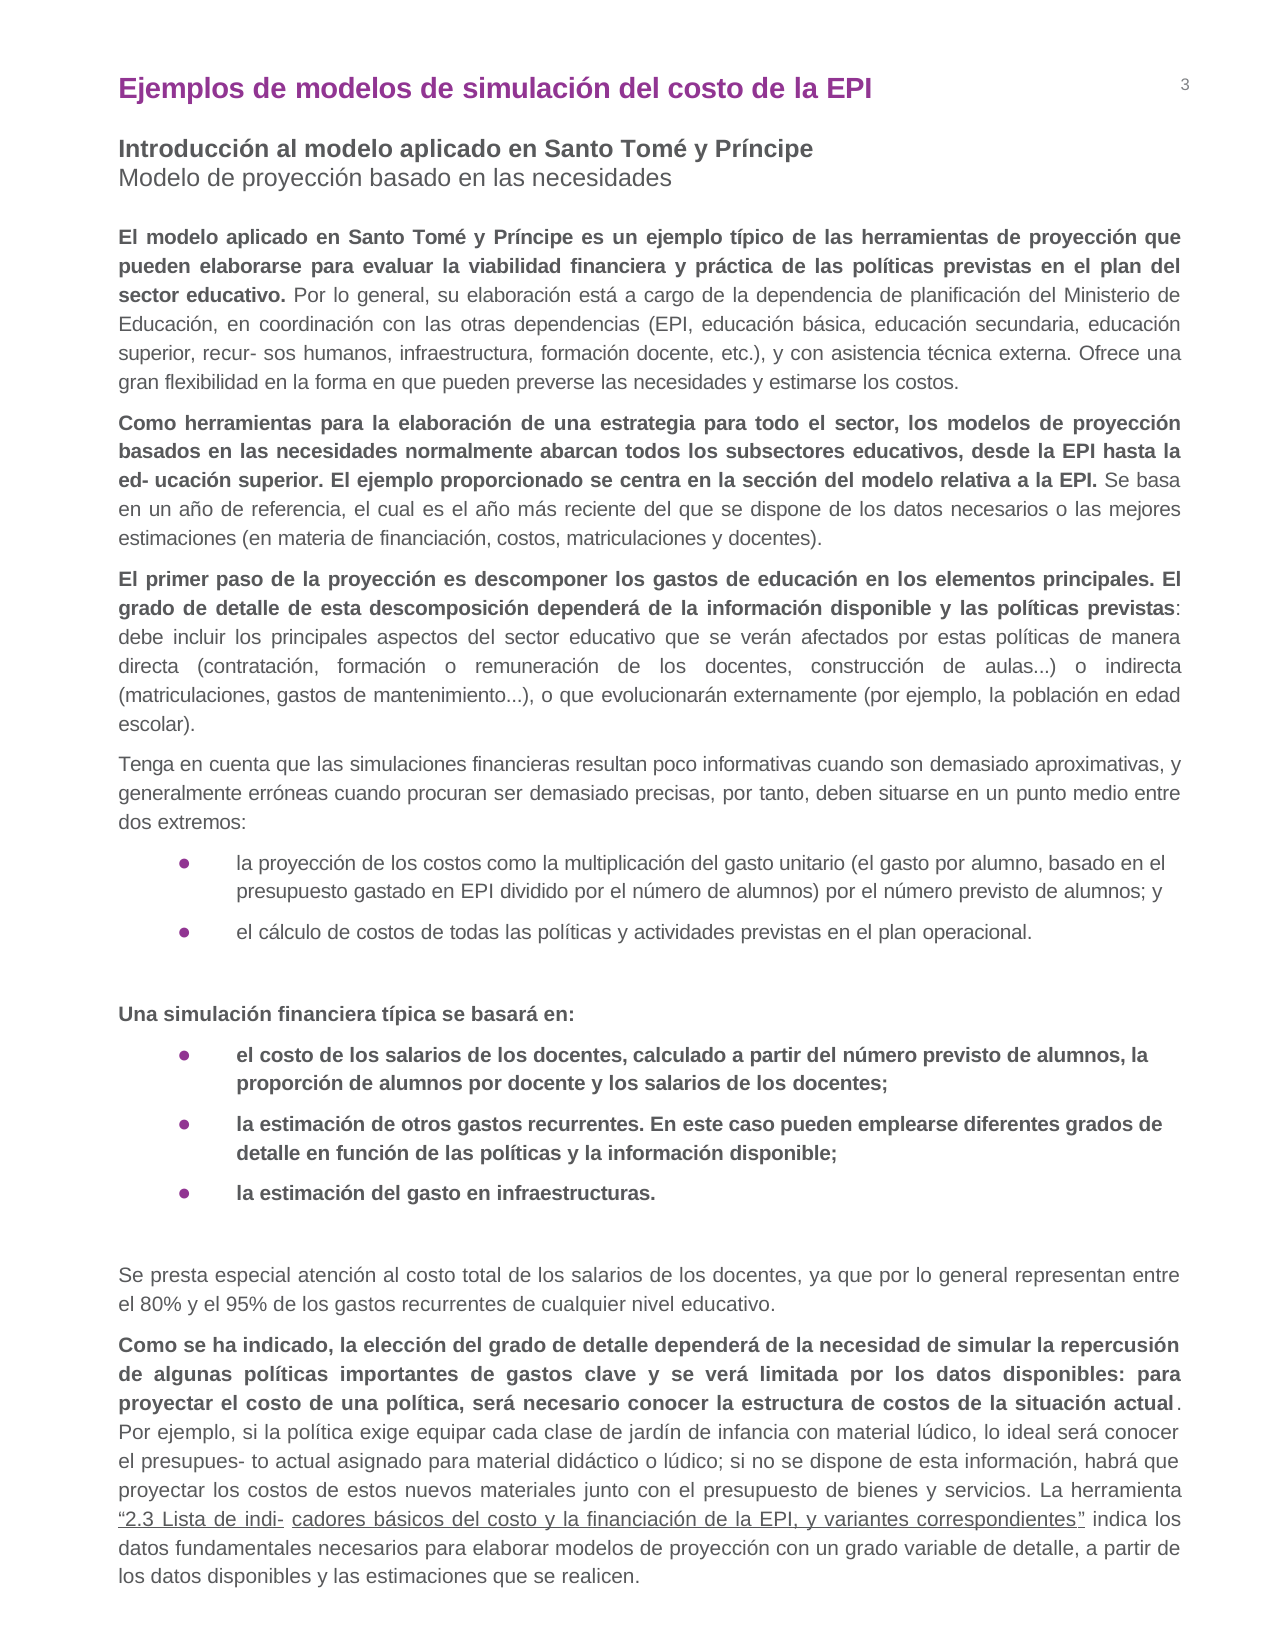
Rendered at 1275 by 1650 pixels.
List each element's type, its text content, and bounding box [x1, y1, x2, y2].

list la proyección de los costos como la multiplicación del gasto unitario (el gasto por alumno, basado en el presupuesto gastado en EPI dividido por el número de alumnos) por el número previsto de alumnos; y [177, 848, 1181, 903]
subtitle Una simulación financiera típica se basará en: [118, 1002, 1202, 1026]
subtitle Introducción al modelo aplicado en Santo Tomé y Príncipe [118, 134, 1202, 162]
text Como herramientas para la elaboración de una estrategia para todo el sector, los modelos de proyección basados en las necesidades normalmente abarcan todos los subsectores educativos, desde la EPI hasta la ed- ucación superior. El ejemplo proporcionado se centra en la sección del modelo relativa a la EPI. Se basa en un año de referencia, el cual es el año más reciente del que se dispone de los datos necesarios o las mejores estimaciones (en materia de financiación, costos, matriculaciones y docentes). [118, 410, 1181, 550]
list el costo de los salarios de los docentes, calculado a partir del número previsto de alumnos, la proporción de alumnos por docente y los salarios de los docentes; [177, 1041, 1181, 1095]
subtitle Modelo de proyección basado en las necesidades [118, 163, 1202, 192]
text El modelo aplicado en Santo Tomé y Príncipe es un ejemplo típico de las herramientas de proyección que pueden elaborarse para evaluar la viabilidad financiera y práctica de las políticas previstas en el plan del sector educativo. Por lo general, su elaboración está a cargo de la dependencia de planificación del Ministerio de Educación, en coordinación con las otras dependencias (EPI, educación básica, educación secundaria, educación superior, recur- sos humanos, infraestructura, formación docente, etc.), y con asistencia técnica externa. Ofrece una gran flexibilidad en la forma en que pueden preverse las necesidades y estimarse los costos. [118, 225, 1181, 394]
subtitle Ejemplos de modelos de simulación del costo de la EPI 3 [118, 71, 1202, 105]
text Como se ha indicado, la elección del grado de detalle dependerá de la necesidad de simular la repercusión de algunas políticas importantes de gastos clave y se verá limitada por los datos disponibles: para proyectar el costo de una política, será necesario conocer la estructura de costos de la situación actual. Por ejemplo, si la política exige equipar cada clase de jardín de infancia con material lúdico, lo ideal será conocer el presupues- to actual asignado para material didáctico o lúdico; si no se dispone de esta información, habrá que proyectar los costos de estos nuevos materiales junto con el presupuesto de bienes y servicios. La herramienta “2.3 Lista de indi- cadores básicos del costo y la financiación de la EPI, y variantes correspondientes” indica los datos fundamentales necesarios para elaborar modelos de proyección con un grado variable de detalle, a partir de los datos disponibles y las estimaciones que se realicen. [118, 1333, 1182, 1588]
list la estimación de otros gastos recurrentes. En este caso pueden emplearse diferentes grados de detalle en función de las políticas y la información disponible; [177, 1110, 1181, 1164]
list el cálculo de costos de todas las políticas y actividades previstas en el plan operacional. [177, 918, 1202, 944]
text Se presta especial atención al costo total de los salarios de los docentes, ya que por lo general representan entre el 80% y el 95% de los gastos recurrentes de cualquier nivel educativo. [118, 1263, 1181, 1316]
text Tenga en cuenta que las simulaciones financieras resultan poco informativas cuando son demasiado aproximativas, y generalmente erróneas cuando procuran ser demasiado precisas, por tanto, deben situarse en un punto medio entre dos extremos: [118, 752, 1181, 834]
list la estimación del gasto en infraestructuras. [177, 1179, 1202, 1205]
text El primer paso de la proyección es descomponer los gastos de educación en los elementos principales. El grado de detalle de esta descomposición dependerá de la información disponible y las políticas previstas: debe incluir los principales aspectos del sector educativo que se verán afectados por estas políticas de manera directa (contratación, formación o remuneración de los docentes, construcción de aulas...) o indirecta (matriculaciones, gastos de mantenimiento...), o que evolucionarán externamente (por ejemplo, la población en edad escolar). [118, 567, 1181, 735]
